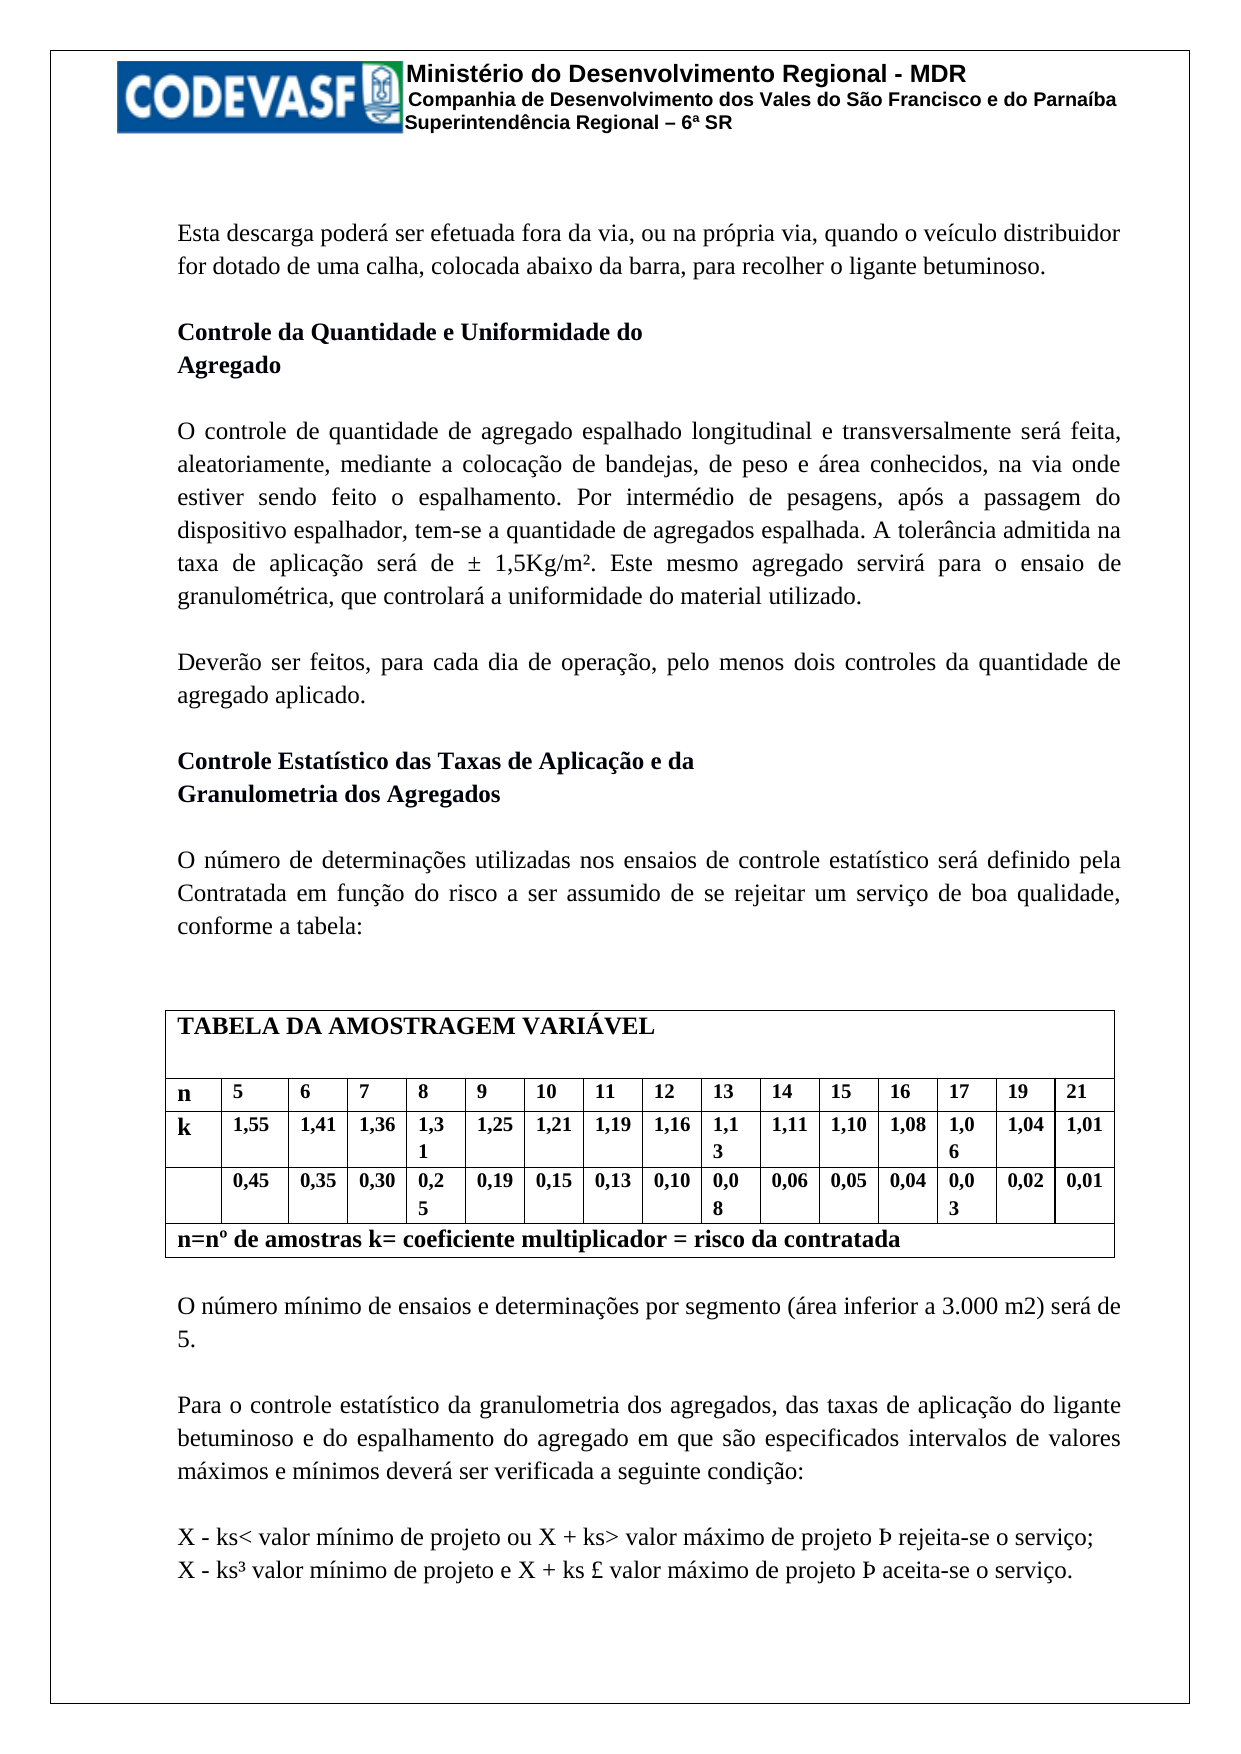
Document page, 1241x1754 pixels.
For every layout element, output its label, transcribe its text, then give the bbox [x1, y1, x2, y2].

text X - ks< valor mínimo de projeto ou X + ks> valor máximo de projeto Þ rejeita-se o serviço; [177, 1522, 1122, 1551]
table_header TABELA DA AMOSTRAGEM VARIÁVEL [166, 1011, 1114, 1077]
table_cell 1,19 [584, 1112, 642, 1167]
table_cell 0,08 [702, 1168, 760, 1223]
table_cell 0,30 [348, 1168, 406, 1223]
table_cell 0,02 [997, 1168, 1054, 1223]
table_cell 16 [879, 1079, 937, 1111]
text O número mínimo de ensaios e determinações por segmento (área inferior a 3.000 m2) será de 5. [177, 1291, 1122, 1352]
table_cell 19 [997, 1079, 1054, 1111]
text Controle da Quantidade e Uniformidade do [177, 317, 1122, 346]
table_cell 13 [702, 1079, 760, 1111]
table_cell 15 [820, 1079, 878, 1111]
text Esta descarga poderá ser efetuada fora da via, ou na própria via, quando o veículo distribuidor for dotado de uma calha, colocada abaixo da barra, para recolher o ligante betuminoso. [177, 218, 1122, 280]
table_cell 17 [938, 1079, 996, 1111]
text Deverão ser feitos, para cada dia de operação, pelo menos dois controles da quantidade de agregado aplicado. [177, 647, 1122, 709]
table_cell 1,13 [702, 1112, 760, 1167]
table_cell 0,10 [643, 1168, 701, 1223]
table_cell 1,16 [643, 1112, 701, 1167]
table_cell 1,06 [938, 1112, 996, 1167]
table_cell 5 [222, 1079, 288, 1111]
table_cell [166, 1168, 221, 1223]
table_cell 0,35 [289, 1168, 347, 1223]
table_cell 8 [407, 1079, 465, 1111]
table_cell 0,03 [938, 1168, 996, 1223]
text Controle Estatístico das Taxas de Aplicação e da [177, 746, 1122, 775]
table_cell 1,36 [348, 1112, 406, 1167]
table_cell 6 [289, 1079, 347, 1111]
table_cell k [166, 1112, 221, 1167]
picture [117, 61, 405, 133]
table_cell 0,01 [1056, 1168, 1114, 1223]
table_cell 11 [584, 1079, 642, 1111]
table_cell 1,21 [525, 1112, 583, 1167]
table_cell n [166, 1079, 221, 1111]
table_cell 1,41 [289, 1112, 347, 1167]
table_cell 0,05 [820, 1168, 878, 1223]
text Para o controle estatístico da granulometria dos agregados, das taxas de aplicação do ligante betuminoso e do espalhamento do agregado em que são especificados intervalos de valores máximos e mínimos deverá ser verificada a seguinte condição: [177, 1390, 1122, 1484]
table_cell n=nº de amostras k= coeficiente multiplicador = risco da contratada [166, 1224, 1114, 1257]
table_cell 1,25 [466, 1112, 524, 1167]
text X - ks³ valor mínimo de projeto e X + ks £ valor máximo de projeto Þ aceita-se o serviço. [177, 1555, 1122, 1584]
table_cell 1,04 [997, 1112, 1054, 1167]
table_cell 1,01 [1056, 1112, 1114, 1167]
table_cell 1,11 [761, 1112, 819, 1167]
table_cell 1,08 [879, 1112, 937, 1167]
table_cell 12 [643, 1079, 701, 1111]
table_cell 1,31 [407, 1112, 465, 1167]
text O controle de quantidade de agregado espalhado longitudinal e transversalmente será feita, aleatoriamente, mediante a colocação de bandejas, de peso e área conhecidos, na via onde estiver sendo feito o espalhamento. Por intermédio de pesagens, após a passagem do dispositivo espalhador, tem-se a quantidade de agregados espalhada. A tolerância admitida na taxa de aplicação será de ± 1,5Kg/m². Este mesmo agregado servirá para o ensaio de granulométrica, que controlará a uniformidade do material utilizado. [177, 416, 1122, 610]
table_cell 21 [1056, 1079, 1114, 1111]
table_cell 0,45 [222, 1168, 288, 1223]
table_cell 0,13 [584, 1168, 642, 1223]
table_cell 1,55 [222, 1112, 288, 1167]
table_cell 9 [466, 1079, 524, 1111]
text Granulometria dos Agregados [177, 779, 1122, 808]
text O número de determinações utilizadas nos ensaios de controle estatístico será definido pela Contratada em função do risco a ser assumido de se rejeitar um serviço de boa qualidade, conforme a tabela: [177, 845, 1122, 940]
text Agregado [177, 350, 1122, 379]
table_cell 7 [348, 1079, 406, 1111]
table_cell 0,06 [761, 1168, 819, 1223]
table_cell 0,15 [525, 1168, 583, 1223]
table_cell 14 [761, 1079, 819, 1111]
table_cell 0,04 [879, 1168, 937, 1223]
table_cell 10 [525, 1079, 583, 1111]
table_cell 0,25 [407, 1168, 465, 1223]
table_cell 1,10 [820, 1112, 878, 1167]
table_cell 0,19 [466, 1168, 524, 1223]
